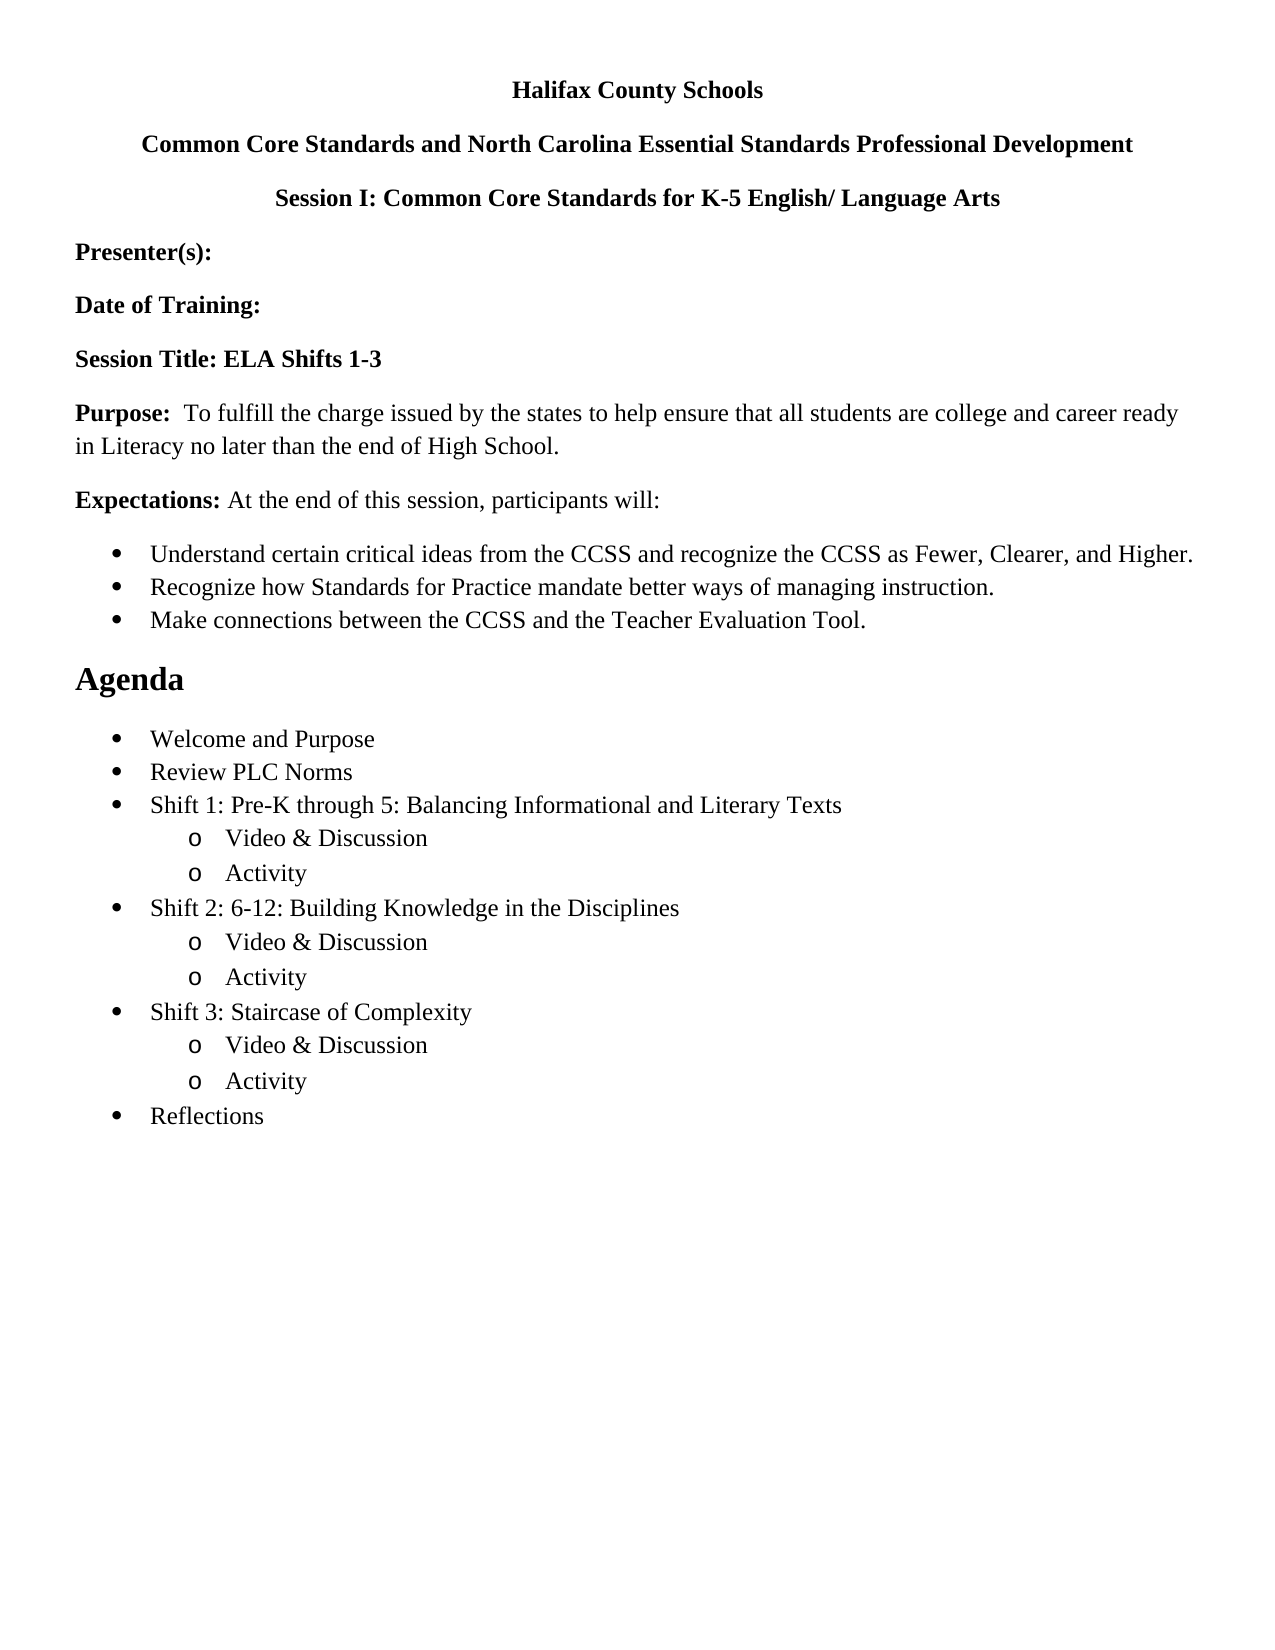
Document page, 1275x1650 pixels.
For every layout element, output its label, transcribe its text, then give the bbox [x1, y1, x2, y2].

text Session Title: ELA Shifts 1-3 [75, 344, 1200, 373]
list Recognize how Standards for Practice mandate better ways of managing instruction. [112, 572, 1200, 601]
list Shift 1: Pre-K through 5: Balancing Informational and Literary Texts [112, 790, 1200, 818]
text Purpose: To fulfill the charge issued by the states to help ensure that all students are college and career ready in Literacy no later than the end of High School. [75, 398, 1200, 460]
list Understand certain critical ideas from the CCSS and recognize the CCSS as Fewer, Clearer, and Higher. [112, 539, 1200, 568]
list Video & Discussion [187, 823, 1200, 853]
list Activity [187, 962, 1200, 993]
text Halifax County Schools [75, 75, 1200, 104]
text Date of Training: [75, 290, 1200, 319]
text Common Core Standards and North Carolina Essential Standards Professional Development [75, 129, 1200, 158]
list Welcome and Purpose [112, 724, 1200, 752]
list Shift 2: 6-12: Building Knowledge in the Disciplines [112, 893, 1200, 922]
list Shift 3: Staircase of Complexity [112, 997, 1200, 1026]
text Expectations: At the end of this session, participants will: [75, 485, 1200, 514]
list Video & Discussion [187, 927, 1200, 957]
list Reflections [112, 1101, 1200, 1130]
text Session I: Common Core Standards for K-5 English/ Language Arts [75, 183, 1200, 211]
list Activity [187, 858, 1200, 889]
list Activity [187, 1066, 1200, 1097]
list Review PLC Norms [112, 757, 1200, 785]
text Presenter(s): [75, 237, 1200, 265]
list Video & Discussion [187, 1030, 1200, 1061]
text Agenda [75, 659, 1200, 697]
list Make connections between the CCSS and the Teacher Evaluation Tool. [112, 605, 1200, 634]
